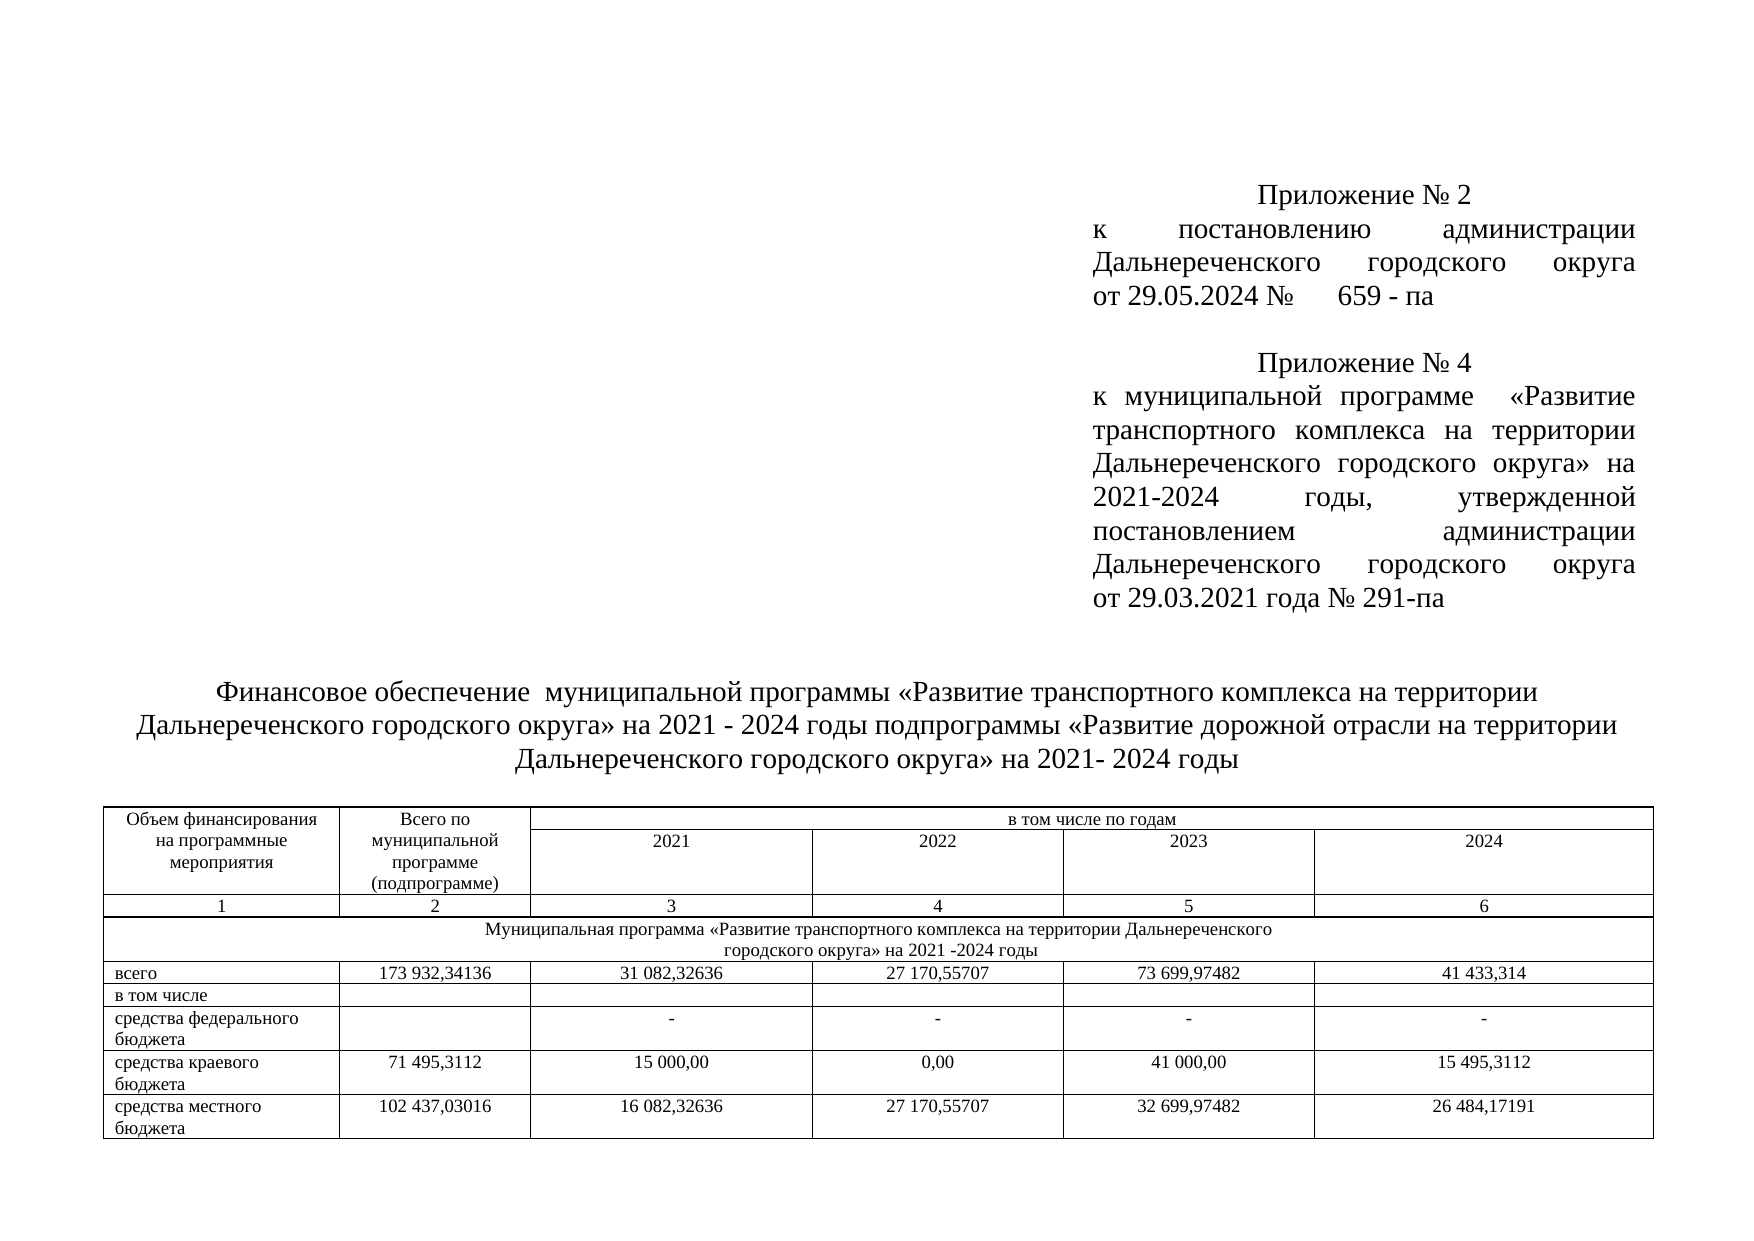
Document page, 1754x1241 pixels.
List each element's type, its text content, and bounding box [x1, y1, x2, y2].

table_cell 173 932,34136 [340, 962, 530, 983]
table_cell 2024 [1315, 830, 1653, 894]
table_cell [1315, 984, 1653, 1006]
table_cell 6 [1315, 895, 1653, 916]
table_cell [813, 984, 1063, 1006]
text к постановлению администрации Дальнереченского городского округа от 29.05.2024 № 659 - па [1093, 211, 1636, 311]
table_cell 41 433,314 [1315, 962, 1653, 983]
table_cell 31 082,32636 [531, 962, 812, 983]
text Приложение № 2 [1093, 177, 1636, 211]
table_cell 27 170,55707 [813, 1095, 1063, 1138]
table_cell средства федерального бюджета [104, 1007, 339, 1050]
text Финансовое обеспечение муниципальной программы «Развитие транспортного комплекса на территории Дальнереченского городского округа» на 2021 - 2024 годы подпрограммы «Развитие дорожной отрасли на территории Дальнереченского городского округа» на 2021- 2024 годы [118, 674, 1636, 774]
table_cell 41 000,00 [1064, 1051, 1314, 1094]
table_cell 15 495,3112 [1315, 1051, 1653, 1094]
table_cell 26 484,17191 [1315, 1095, 1653, 1138]
text к муниципальной программе «Развитие транспортного комплекса на территории Дальнереченского городского округа» на 2021-2024 годы, утвержденной постановлением администрации Дальнереченского городского округа от 29.03.2021 года № 291-па [1093, 378, 1636, 613]
table_cell 71 495,3112 [340, 1051, 530, 1094]
table_cell 2021 [531, 830, 812, 894]
table_cell Муниципальная программа «Развитие транспортного комплекса на территории Дальнереченского городского округа» на 2021 -2024 годы [104, 918, 1653, 961]
table_cell 4 [813, 895, 1063, 916]
table_cell средства местного бюджета [104, 1095, 339, 1138]
table_header в том числе по годам [531, 808, 1653, 829]
table_cell 15 000,00 [531, 1051, 812, 1094]
text Приложение № 4 [1093, 345, 1636, 378]
table_cell - [531, 1007, 812, 1050]
table_cell - [813, 1007, 1063, 1050]
table_cell 5 [1064, 895, 1314, 916]
table_cell 2 [340, 895, 530, 916]
table_cell - [1064, 1007, 1314, 1050]
table_cell всего [104, 962, 339, 983]
table_cell в том числе [104, 984, 339, 1006]
table_cell [340, 1007, 530, 1050]
table_cell [340, 984, 530, 1006]
table_cell 73 699,97482 [1064, 962, 1314, 983]
table_cell 102 437,03016 [340, 1095, 530, 1138]
table_header Всего по муниципальной программе (подпрограмме) [340, 808, 530, 894]
table_header Объем финансирования на программные мероприятия [104, 808, 339, 894]
table_cell - [1315, 1007, 1653, 1050]
table_cell 27 170,55707 [813, 962, 1063, 983]
table_cell 0,00 [813, 1051, 1063, 1094]
table_cell 2023 [1064, 830, 1314, 894]
table_cell [531, 984, 812, 1006]
table_cell 16 082,32636 [531, 1095, 812, 1138]
table_cell средства краевого бюджета [104, 1051, 339, 1094]
table_cell [1064, 984, 1314, 1006]
table_cell 32 699,97482 [1064, 1095, 1314, 1138]
table_cell 1 [104, 895, 339, 916]
table_cell 2022 [813, 830, 1063, 894]
table_cell 3 [531, 895, 812, 916]
